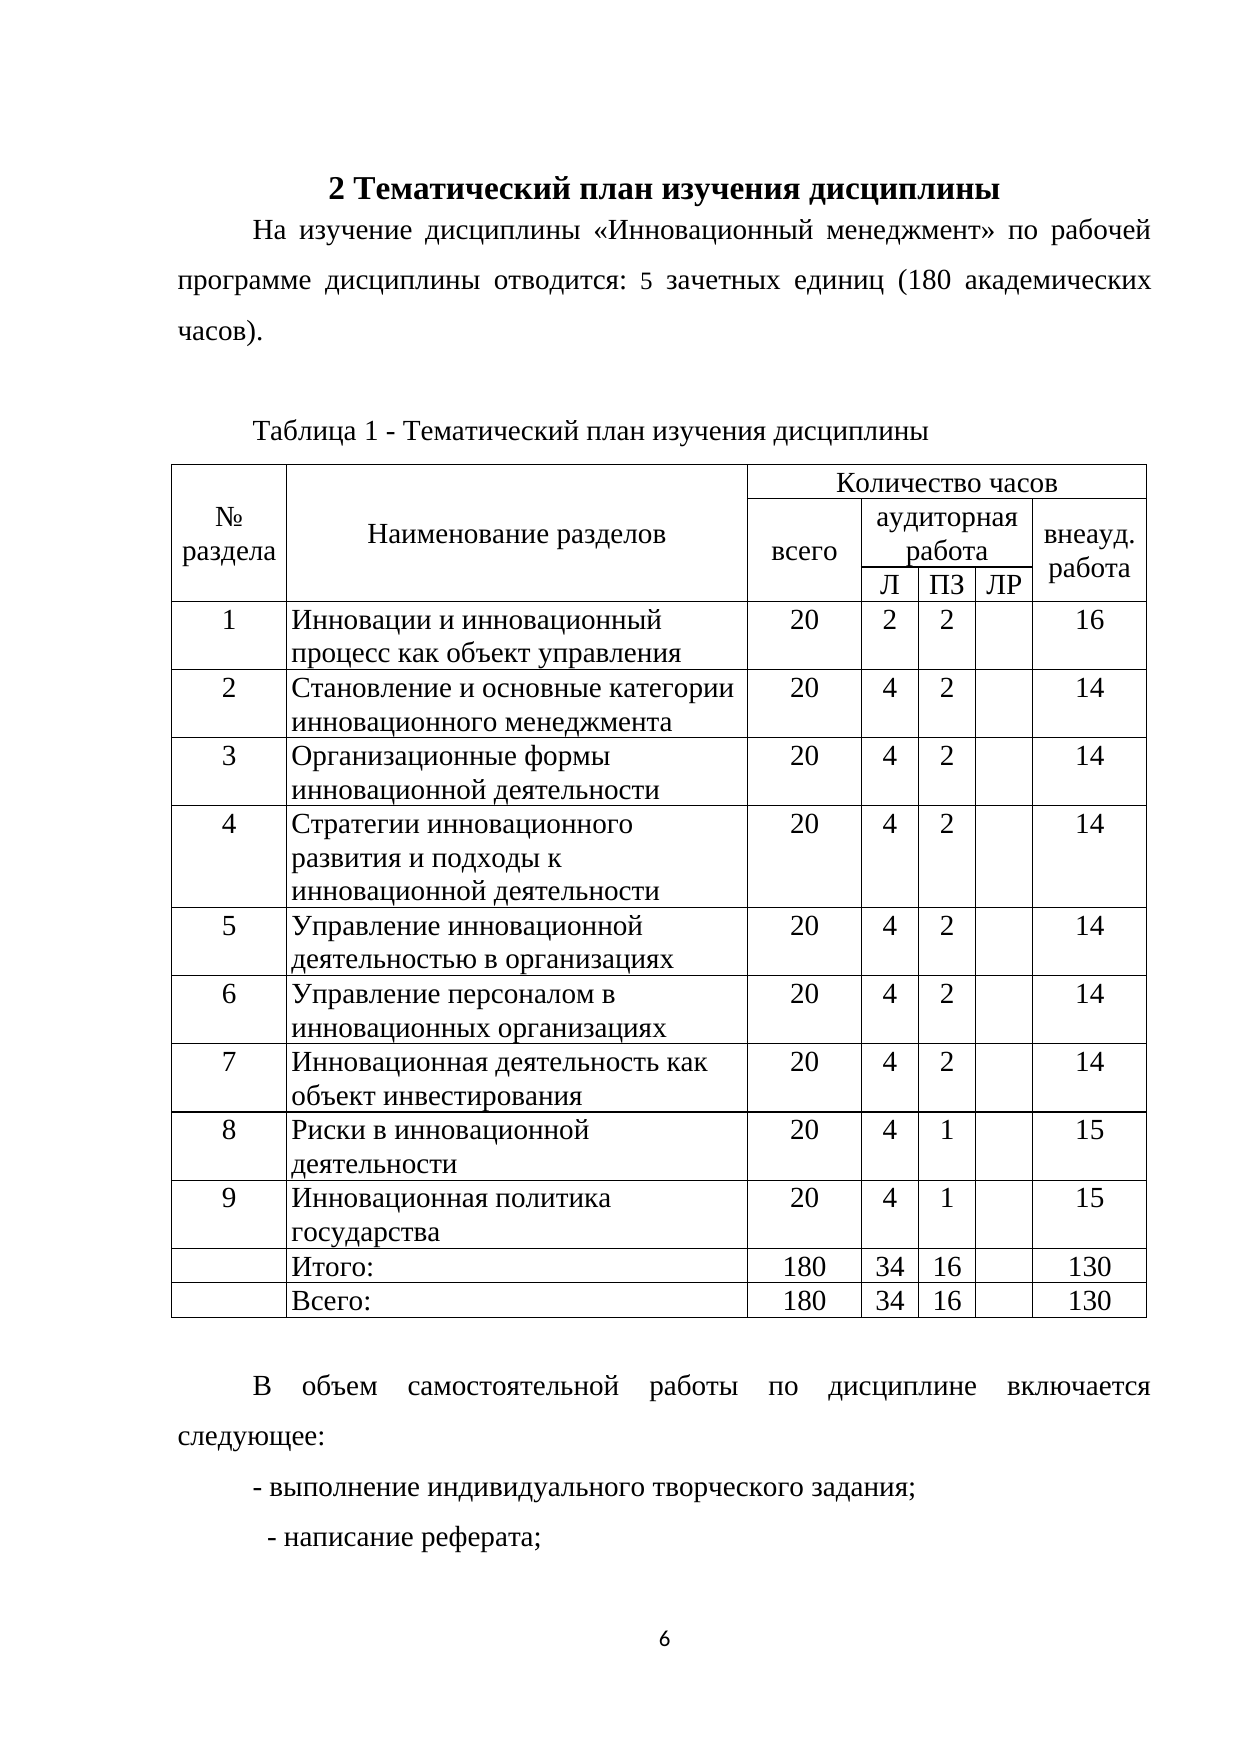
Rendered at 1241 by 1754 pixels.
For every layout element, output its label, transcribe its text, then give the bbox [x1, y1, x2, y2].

text - написание реферата; [177, 1519, 1152, 1553]
table_cell 20 [748, 1044, 861, 1111]
table_cell 34 [862, 1249, 918, 1282]
table_cell [976, 806, 1032, 907]
table_cell 180 [748, 1283, 861, 1317]
table_cell 7 [172, 1044, 286, 1111]
table_cell 2 [862, 602, 918, 669]
table_cell 20 [748, 1181, 861, 1248]
text На изучение дисциплины «Инновационный менеджмент» по рабочей программе дисциплины отводится: 5 зачетных единиц (180 академических часов). [177, 212, 1152, 346]
table_cell Управление персоналом в инновационных организациях [287, 976, 747, 1043]
table_cell 20 [748, 670, 861, 737]
table_cell 16 [1033, 602, 1146, 669]
table_cell [172, 1249, 286, 1282]
table_cell 4 [862, 1044, 918, 1111]
table_cell 20 [748, 1113, 861, 1179]
table_cell 20 [748, 602, 861, 669]
table_cell 4 [862, 1113, 918, 1179]
table_cell 9 [172, 1181, 286, 1248]
table_cell 2 [919, 908, 975, 975]
table_cell 15 [1033, 1113, 1146, 1179]
table_cell 4 [862, 806, 918, 907]
table_cell 4 [862, 670, 918, 737]
table_cell внеауд. работа [1033, 499, 1146, 601]
table_cell 34 [862, 1283, 918, 1317]
table_cell [976, 738, 1032, 805]
table_cell Итого: [287, 1249, 747, 1282]
table_cell 2 [919, 670, 975, 737]
table_cell [976, 602, 1032, 669]
table_cell 4 [172, 806, 286, 907]
table_cell Становление и основные категории инновационного менеджмента [287, 670, 747, 737]
subtitle 2 Тематический план изучения дисциплины [177, 168, 1152, 206]
table_cell Л [862, 568, 918, 601]
table_cell [976, 976, 1032, 1043]
table_cell 2 [919, 806, 975, 907]
table_cell Управление инновационной деятельностью в организациях [287, 908, 747, 975]
table_header № раздела [172, 465, 286, 601]
table_cell 180 [748, 1249, 861, 1282]
table_cell [976, 1113, 1032, 1179]
table_cell 2 [919, 738, 975, 805]
table_cell 2 [919, 1044, 975, 1111]
table_cell 2 [919, 602, 975, 669]
table_cell 130 [1033, 1283, 1146, 1317]
table_cell аудиторная работа [862, 499, 1032, 566]
text В объем самостоятельной работы по дисциплине включается следующее: [177, 1368, 1152, 1452]
table_cell 14 [1033, 806, 1146, 907]
table_cell 2 [919, 976, 975, 1043]
table_cell Стратегии инновационного развития и подходы к инновационной деятельности [287, 806, 747, 907]
table_cell 14 [1033, 670, 1146, 737]
table_cell [976, 1249, 1032, 1282]
table_cell всего [748, 499, 861, 601]
table_cell 14 [1033, 976, 1146, 1043]
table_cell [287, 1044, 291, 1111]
table_header Наименование разделов [287, 465, 747, 601]
table_cell [172, 1283, 286, 1317]
table_cell 4 [862, 738, 918, 805]
table_cell ПЗ [919, 568, 975, 601]
table_header Количество часов [748, 465, 1146, 498]
table_cell 1 [919, 1113, 975, 1179]
table_cell 6 [172, 976, 286, 1043]
table_cell 14 [1033, 1044, 1146, 1111]
table_cell 20 [748, 908, 861, 975]
table_cell 16 [919, 1283, 975, 1317]
table_cell [976, 1181, 1032, 1248]
table_cell 14 [1033, 738, 1146, 805]
table_cell Инновационная политика государства [287, 1181, 747, 1248]
table_cell 8 [172, 1113, 286, 1179]
table_cell Риски в инновационной деятельности [457, 1113, 747, 1179]
table_cell 20 [748, 976, 861, 1043]
table_cell 1 [919, 1181, 975, 1248]
table_cell 4 [862, 908, 918, 975]
table_cell 20 [748, 738, 861, 805]
table_cell 5 [172, 908, 286, 975]
table_cell Всего: [287, 1283, 747, 1317]
table_cell 130 [1033, 1249, 1146, 1282]
table_cell 14 [1033, 908, 1146, 975]
table_cell 1 [172, 602, 286, 669]
table_cell [976, 1044, 1032, 1111]
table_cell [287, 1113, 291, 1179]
table_cell [976, 1283, 1032, 1317]
text - выполнение индивидуального творческого задания; [177, 1469, 1152, 1502]
table_cell 15 [1033, 1181, 1146, 1248]
table_cell 4 [862, 976, 918, 1043]
table_cell 2 [172, 670, 286, 737]
table_cell Инновационная деятельность как объект инвестирования [583, 1044, 747, 1111]
table_cell Инновации и инновационный процесс как объект управления [287, 602, 747, 669]
table_cell 4 [862, 1181, 918, 1248]
table_cell 20 [748, 806, 861, 907]
table_cell ЛР [976, 568, 1032, 601]
table_cell 3 [172, 738, 286, 805]
table_cell [976, 670, 1032, 737]
table_cell [976, 908, 1032, 975]
table_cell Организационные формы инновационной деятельности [287, 738, 747, 805]
table_cell 16 [919, 1249, 975, 1282]
text Таблица 1 - Тематический план изучения дисциплины [177, 413, 1152, 447]
